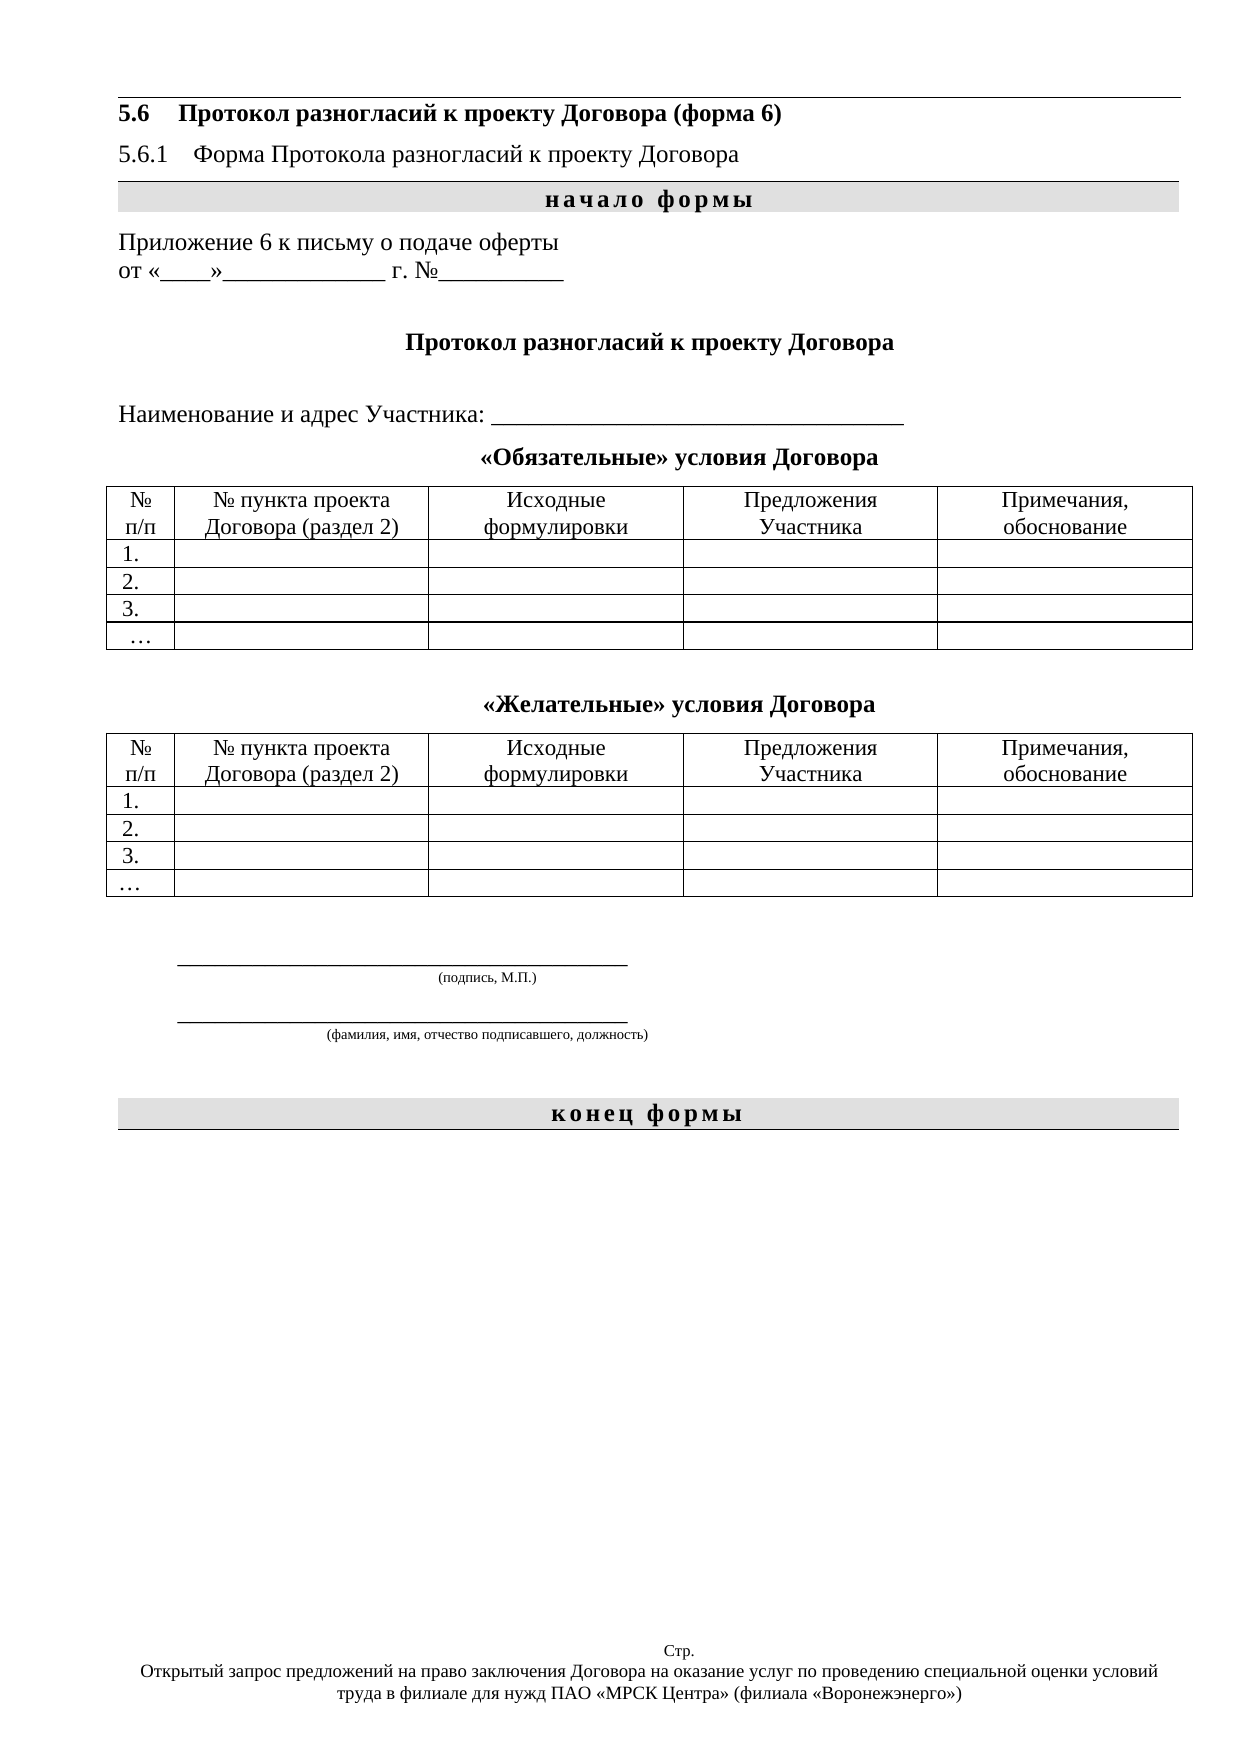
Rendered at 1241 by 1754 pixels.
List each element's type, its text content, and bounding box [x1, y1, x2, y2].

table_cell [175, 815, 428, 841]
table_cell [175, 568, 428, 594]
table_header Предложения Участника [684, 734, 937, 786]
table_cell [684, 842, 937, 868]
table_cell [107, 787, 174, 814]
table_header № пункта проекта Договора (раздел 2) [175, 487, 428, 539]
table_cell [429, 623, 683, 649]
table_cell … [107, 623, 174, 649]
table_cell [938, 870, 1192, 896]
subtitle Протокол разногласий к проекту Договора (форма 6) [118, 98, 1181, 127]
table_cell [429, 787, 683, 814]
table_cell [938, 568, 1192, 594]
table_cell [938, 842, 1192, 868]
table_cell … [107, 870, 174, 896]
table_header Предложения Участника [684, 487, 937, 539]
table_header № п/п [107, 734, 174, 786]
table_cell [175, 842, 428, 868]
table_cell [175, 787, 428, 814]
table_cell [107, 540, 174, 567]
table_cell [684, 787, 937, 814]
table_cell [107, 568, 174, 594]
text ____________________________________ [118, 997, 1181, 1026]
table_cell [684, 815, 937, 841]
table_cell [938, 815, 1192, 841]
table_header Исходные формулировки [429, 487, 683, 539]
table_cell [429, 842, 683, 868]
table_cell [429, 815, 683, 841]
text (подпись, М.П.) [118, 969, 797, 997]
table_cell [429, 540, 683, 567]
table_cell [107, 815, 174, 841]
table_cell [684, 540, 937, 567]
table_cell [429, 595, 683, 621]
text «Обязательные» условия Договора [118, 442, 1181, 471]
table_header № п/п [107, 487, 174, 539]
table_cell [175, 540, 428, 567]
table_cell [684, 595, 937, 621]
table_cell [175, 595, 428, 621]
table_cell [938, 623, 1192, 649]
text Протокол разногласий к проекту Договора [118, 327, 1181, 356]
table_cell [107, 842, 174, 868]
table_cell [684, 870, 937, 896]
table_cell [175, 870, 428, 896]
table_header Примечания, обоснование [938, 487, 1192, 539]
text (фамилия, имя, отчество подписавшего, должность) [118, 1026, 797, 1055]
table_cell [429, 568, 683, 594]
text Приложение 6 к письму о подаче оферты от «____»_____________ г. №__________ [118, 227, 1181, 284]
table_header Примечания, обоснование [938, 734, 1192, 786]
table_cell [175, 623, 428, 649]
table_header Исходные формулировки [429, 734, 683, 786]
text ____________________________________ [118, 940, 1181, 969]
table_cell [938, 787, 1192, 814]
table_cell [429, 870, 683, 896]
text конец формы [118, 1098, 1179, 1129]
subtitle Форма Протокола разногласий к проекту Договора [118, 139, 1181, 168]
table_cell [107, 595, 174, 621]
text Наименование и адрес Участника: _________________________________ [118, 399, 1181, 428]
table_cell [938, 595, 1192, 621]
table_header № пункта проекта Договора (раздел 2) [175, 734, 428, 786]
table_cell [938, 540, 1192, 567]
table_cell [684, 623, 937, 649]
text начало формы [118, 182, 1179, 212]
text «Желательные» условия Договора [118, 689, 1181, 718]
table_cell [684, 568, 937, 594]
